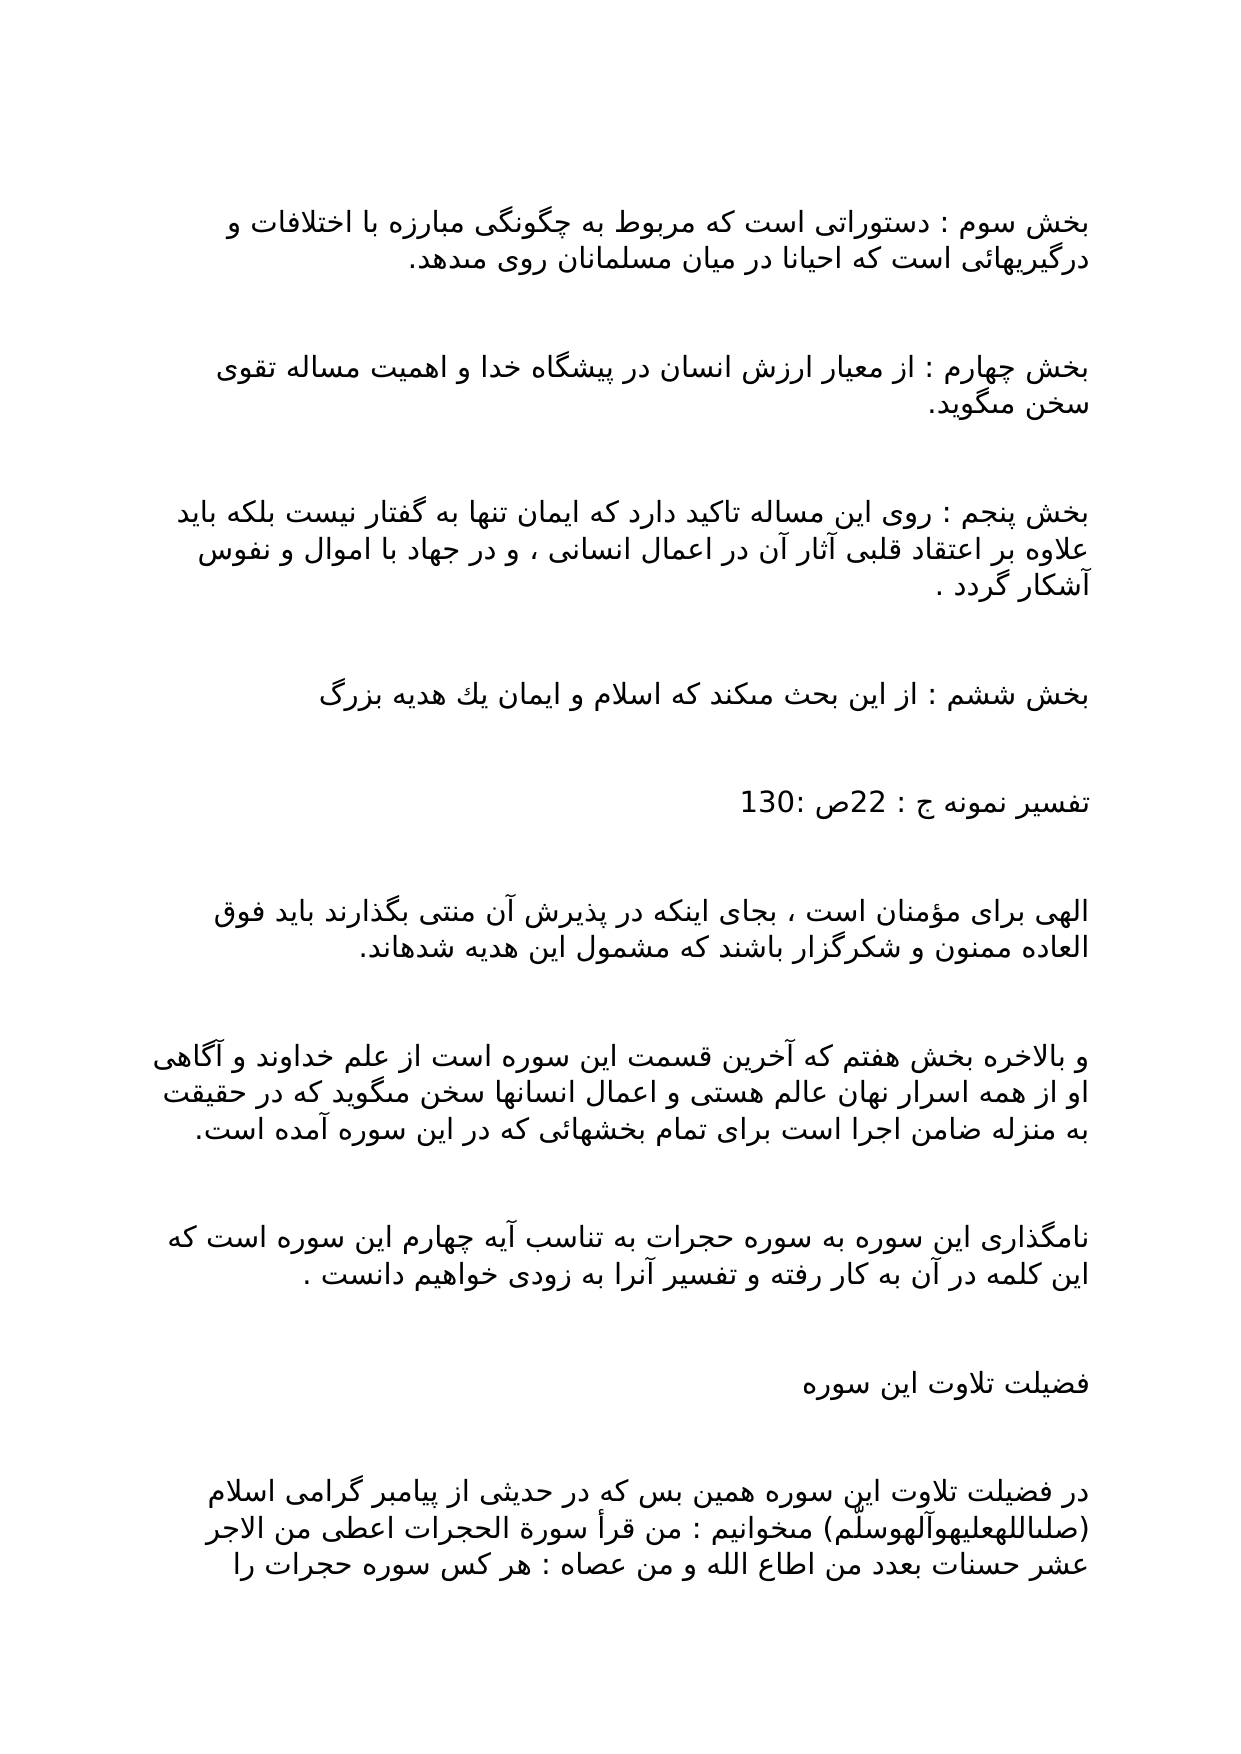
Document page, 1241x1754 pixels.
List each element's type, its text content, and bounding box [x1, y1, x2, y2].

text بخش ششم : از اين بحث مى‏كند كه اسلام و ايمان يك هديه بزرگ [150, 677, 1090, 711]
text بخش سوم : دستوراتى است كه مربوط به چگونگى مبارزه با اختلافات و درگيريهائى است كه احيانا در ميان مسلمانان روى مى‏دهد. [150, 205, 1090, 276]
text بخش پنجم : روى اين مساله تاكيد دارد كه ايمان تنها به گفتار نيست بلكه بايد علاوه بر اعتقاد قلبى آثار آن در اعمال انسانى ، و در جهاد با اموال و نفوس آشكار گردد . [150, 495, 1090, 603]
text و بالاخره بخش هفتم كه آخرين قسمت اين سوره است از علم خداوند و آگاهى او از همه اسرار نهان عالم هستى و اعمال انسانها سخن مى‏گويد كه در حقيقت به منزله ضامن اجرا است براى تمام بخشهائى كه در اين سوره آمده است. [150, 1039, 1090, 1146]
text تفسير نمونه ج : 22ص :130 [150, 786, 1090, 819]
text فضيلت تلاوت اين سوره [150, 1366, 1090, 1400]
text نامگذارى اين سوره به سوره حجرات به تناسب آيه چهارم اين سوره است كه اين كلمه در آن به كار رفته و تفسير آنرا به زودى خواهيم دانست . [150, 1221, 1090, 1291]
text بخش چهارم : از معيار ارزش انسان در پيشگاه خدا و اهميت مساله تقوى سخن مى‏گويد. [150, 350, 1090, 421]
text الهى براى مؤمنان است ، بجاى اينكه در پذيرش آن منتى بگذارند بايد فوق العاده ممنون و شكرگزار باشند كه مشمول اين هديه شده‏اند. [150, 894, 1090, 964]
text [150, 1474, 1090, 1582]
